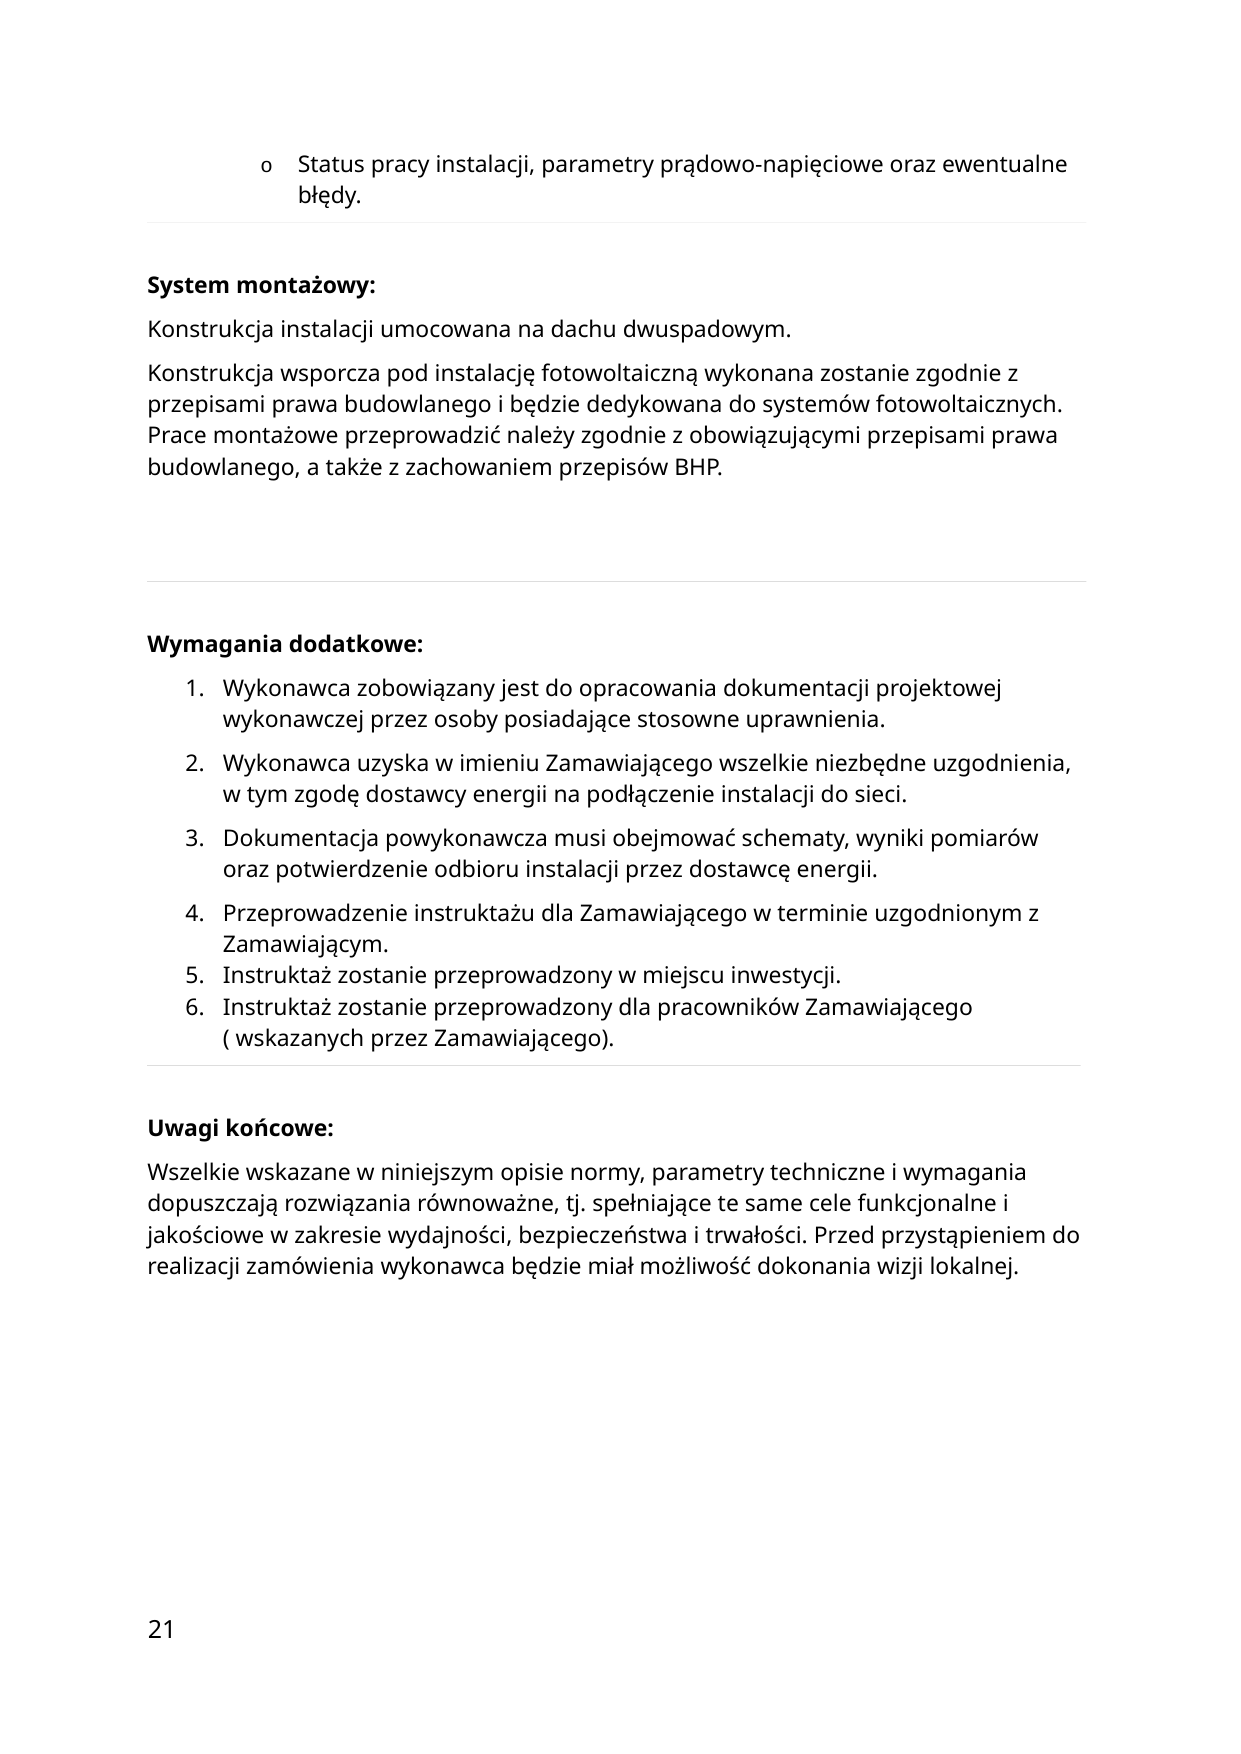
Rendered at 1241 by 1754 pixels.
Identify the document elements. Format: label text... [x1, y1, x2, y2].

list Instruktaż zostanie przeprowadzony w miejscu inwestycji. [185, 959, 1089, 991]
list Wykonawca uzyska w imieniu Zamawiającego wszelkie niezbędne uzgodnienia, w tym zgodę dostawcy energii na podłączenie instalacji do sieci. [185, 747, 1089, 809]
text Wszelkie wskazane w niniejszym opisie normy, parametry techniczne i wymagania dopuszczają rozwiązania równoważne, tj. spełniające te same cele funkcjonalne i jakościowe w zakresie wydajności, bezpieczeństwa i trwałości. Przed przystąpieniem do realizacji zamówienia wykonawca będzie miał możliwość dokonania wizji lokalnej. [147, 1156, 1089, 1281]
list Wykonawca zobowiązany jest do opracowania dokumentacji projektowej wykonawczej przez osoby posiadające stosowne uprawnienia. [185, 672, 1089, 734]
text System montażowy: [147, 269, 1089, 300]
text Uwagi końcowe: [147, 1112, 1089, 1143]
list Przeprowadzenie instruktażu dla Zamawiającego w terminie uzgodnionym z Zamawiającym. [185, 897, 1089, 959]
list Dokumentacja powykonawcza musi obejmować schematy, wyniki pomiarów oraz potwierdzenie odbioru instalacji przez dostawcę energii. [185, 822, 1089, 884]
text Konstrukcja instalacji umocowana na dachu dwuspadowym. [147, 313, 1089, 344]
list Instruktaż zostanie przeprowadzony dla pracowników Zamawiającego ( wskazanych przez Zamawiającego). [185, 991, 1089, 1053]
list Status pracy instalacji, parametry prądowo-napięciowe oraz ewentualne błędy. [260, 148, 1089, 210]
text Wymagania dodatkowe: [147, 628, 1089, 659]
text Konstrukcja wsporcza pod instalację fotowoltaiczną wykonana zostanie zgodnie z przepisami prawa budowlanego i będzie dedykowana do systemów fotowoltaicznych. Prace montażowe przeprowadzić należy zgodnie z obowiązującymi przepisami prawa budowlanego, a także z zachowaniem przepisów BHP. [147, 357, 1089, 482]
